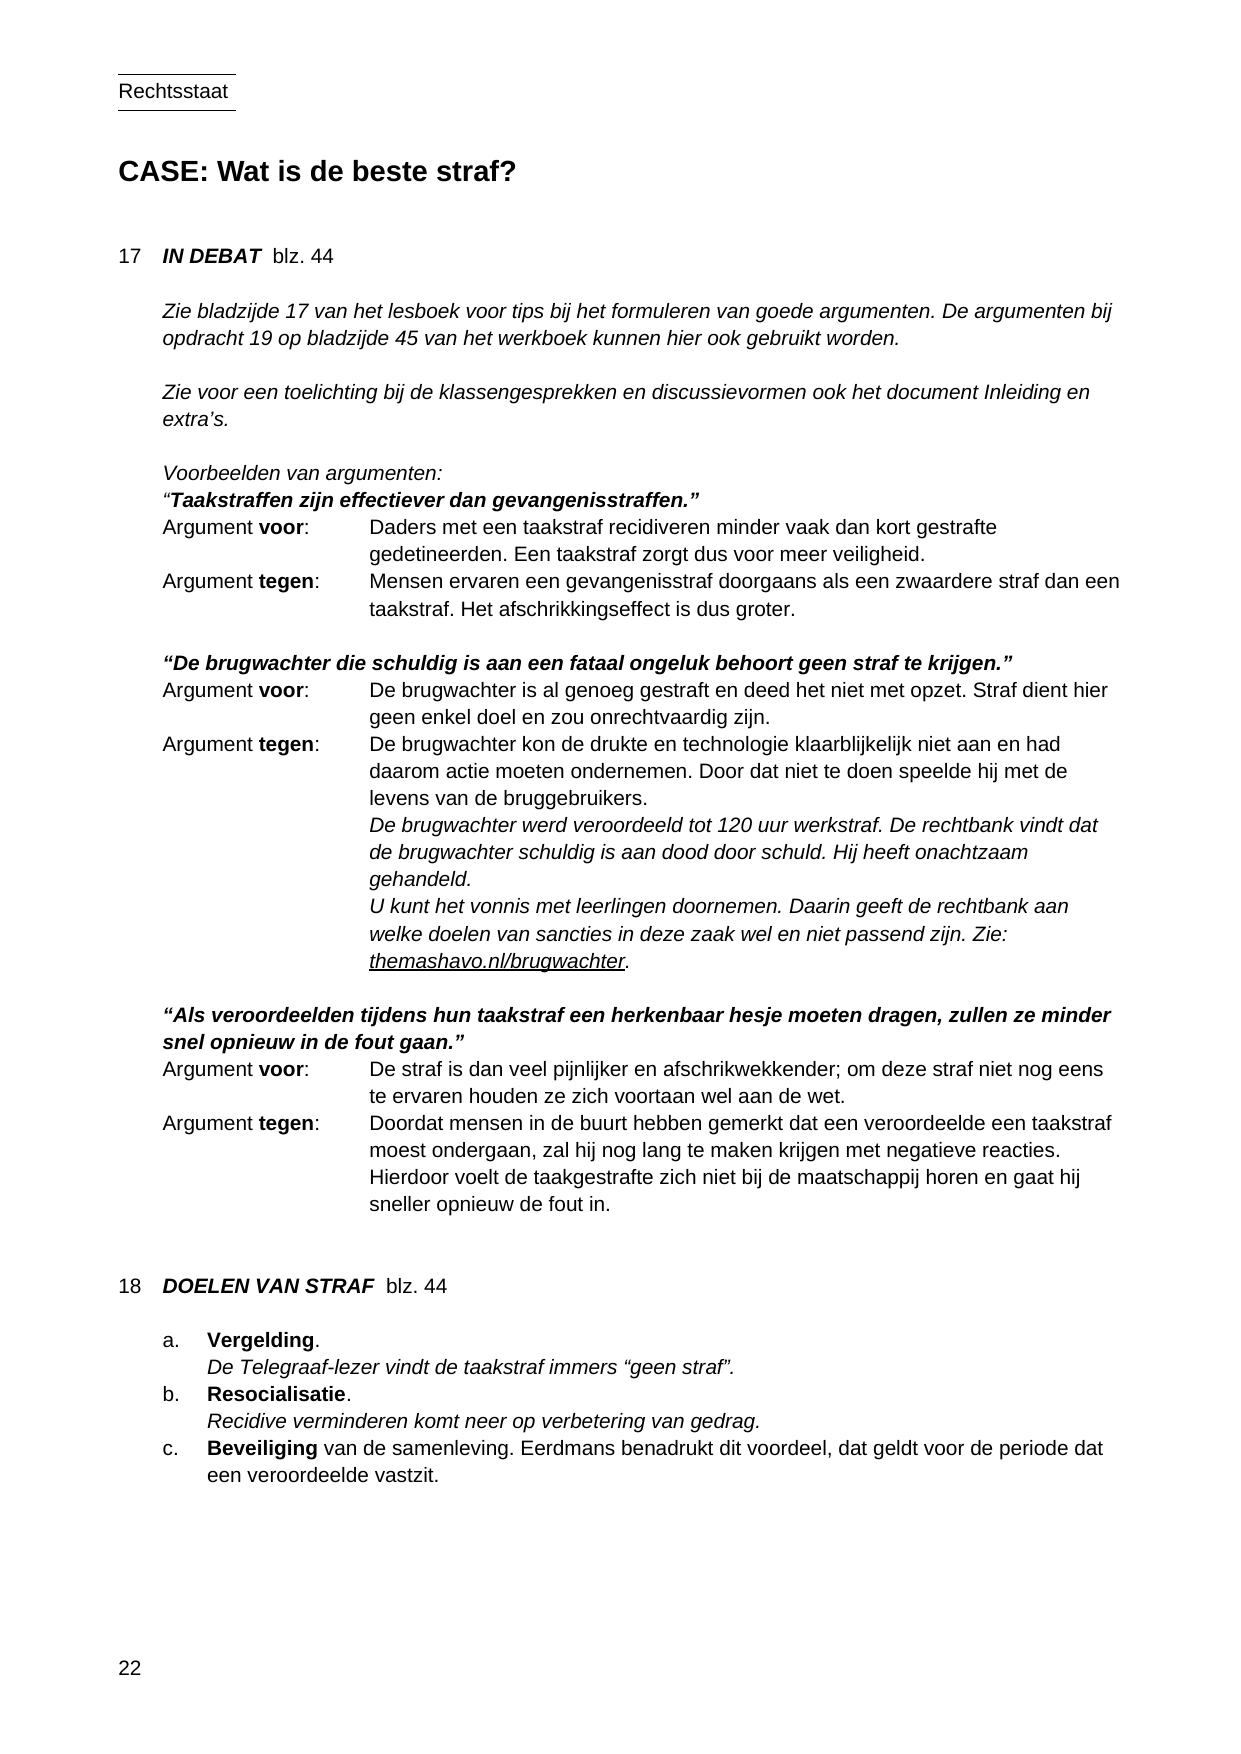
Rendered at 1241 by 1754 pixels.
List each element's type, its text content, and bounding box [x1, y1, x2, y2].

text De Telegraaf-lezer vindt de taakstraf immers “geen straf”. [207, 1352, 1122, 1379]
text Recidive verminderen komt neer op verbetering van gedrag. [207, 1406, 1122, 1433]
text Argument voor: Daders met een taakstraf recidiveren minder vaak dan kort gestrafte gedetineerden. Een taakstraf zorgt dus voor meer veiligheid. [162, 512, 1122, 566]
text 17 IN DEBAT blz. 44 [118, 241, 1122, 268]
text De brugwachter werd veroordeeld tot 120 uur werkstraf. De rechtbank vindt dat de brugwachter schuldig is aan dood door schuld. Hij heeft onachtzaam gehandeld. [369, 810, 1122, 891]
text b. Resocialisatie. [162, 1379, 1122, 1406]
text Voorbeelden van argumenten: [162, 458, 1122, 485]
text “Taakstraffen zijn effectiever dan gevangenisstraffen.” [162, 485, 1122, 512]
text U kunt het vonnis met leerlingen doornemen. Daarin geeft de rechtbank aan welke doelen van sancties in deze zaak wel en niet passend zijn. Zie: themashavo.nl/brugwachter. [369, 891, 1122, 972]
text Argument tegen: Mensen ervaren een gevangenisstraf doorgaans als een zwaardere straf dan een taakstraf. Het afschrikkingseffect is dus groter. [162, 566, 1122, 620]
text Argument tegen: De brugwachter kon de drukte en technologie klaarblijkelijk niet aan en had daarom actie moeten ondernemen. Door dat niet te doen speelde hij met de levens van de bruggebruikers. [162, 729, 1122, 810]
subtitle CASE: Wat is de beste straf? [118, 153, 1122, 187]
text Argument voor: De brugwachter is al genoeg gestraft en deed het niet met opzet. Straf dient hier geen enkel doel en zou onrechtvaardig zijn. [162, 674, 1122, 729]
text “Als veroordeelden tijdens hun taakstraf een herkenbaar hesje moeten dragen, zullen ze minder snel opnieuw in de fout gaan.” [162, 999, 1122, 1054]
text Zie voor een toelichting bij de klassengesprekken en discussievormen ook het document Inleiding en extra’s. [162, 377, 1122, 431]
text Zie bladzijde 17 van het lesboek voor tips bij het formuleren van goede argumenten. De argumenten bij opdracht 19 op bladzijde 45 van het werkboek kunnen hier ook gebruikt worden. [162, 295, 1122, 349]
text Argument voor: De straf is dan veel pijnlijker en afschrikwekkender; om deze straf niet nog eens te ervaren houden ze zich voortaan wel aan de wet. [162, 1054, 1122, 1108]
text “De brugwachter die schuldig is aan een fataal ongeluk behoort geen straf te krijgen.” [162, 647, 1122, 674]
text a. Vergelding. [162, 1324, 1122, 1352]
text 18 DOELEN VAN STRAF blz. 44 [118, 1270, 1122, 1297]
text Argument tegen: Doordat mensen in de buurt hebben gemerkt dat een veroordeelde een taakstraf moest ondergaan, zal hij nog lang te maken krijgen met negatieve reacties. Hierdoor voelt de taakgestrafte zich niet bij de maatschappij horen en gaat hij sneller opnieuw de fout in. [162, 1108, 1122, 1216]
text c. Beveiliging van de samenleving. Eerdmans benadrukt dit voordeel, dat geldt voor de periode dat een veroordeelde vastzit. [162, 1433, 1122, 1487]
